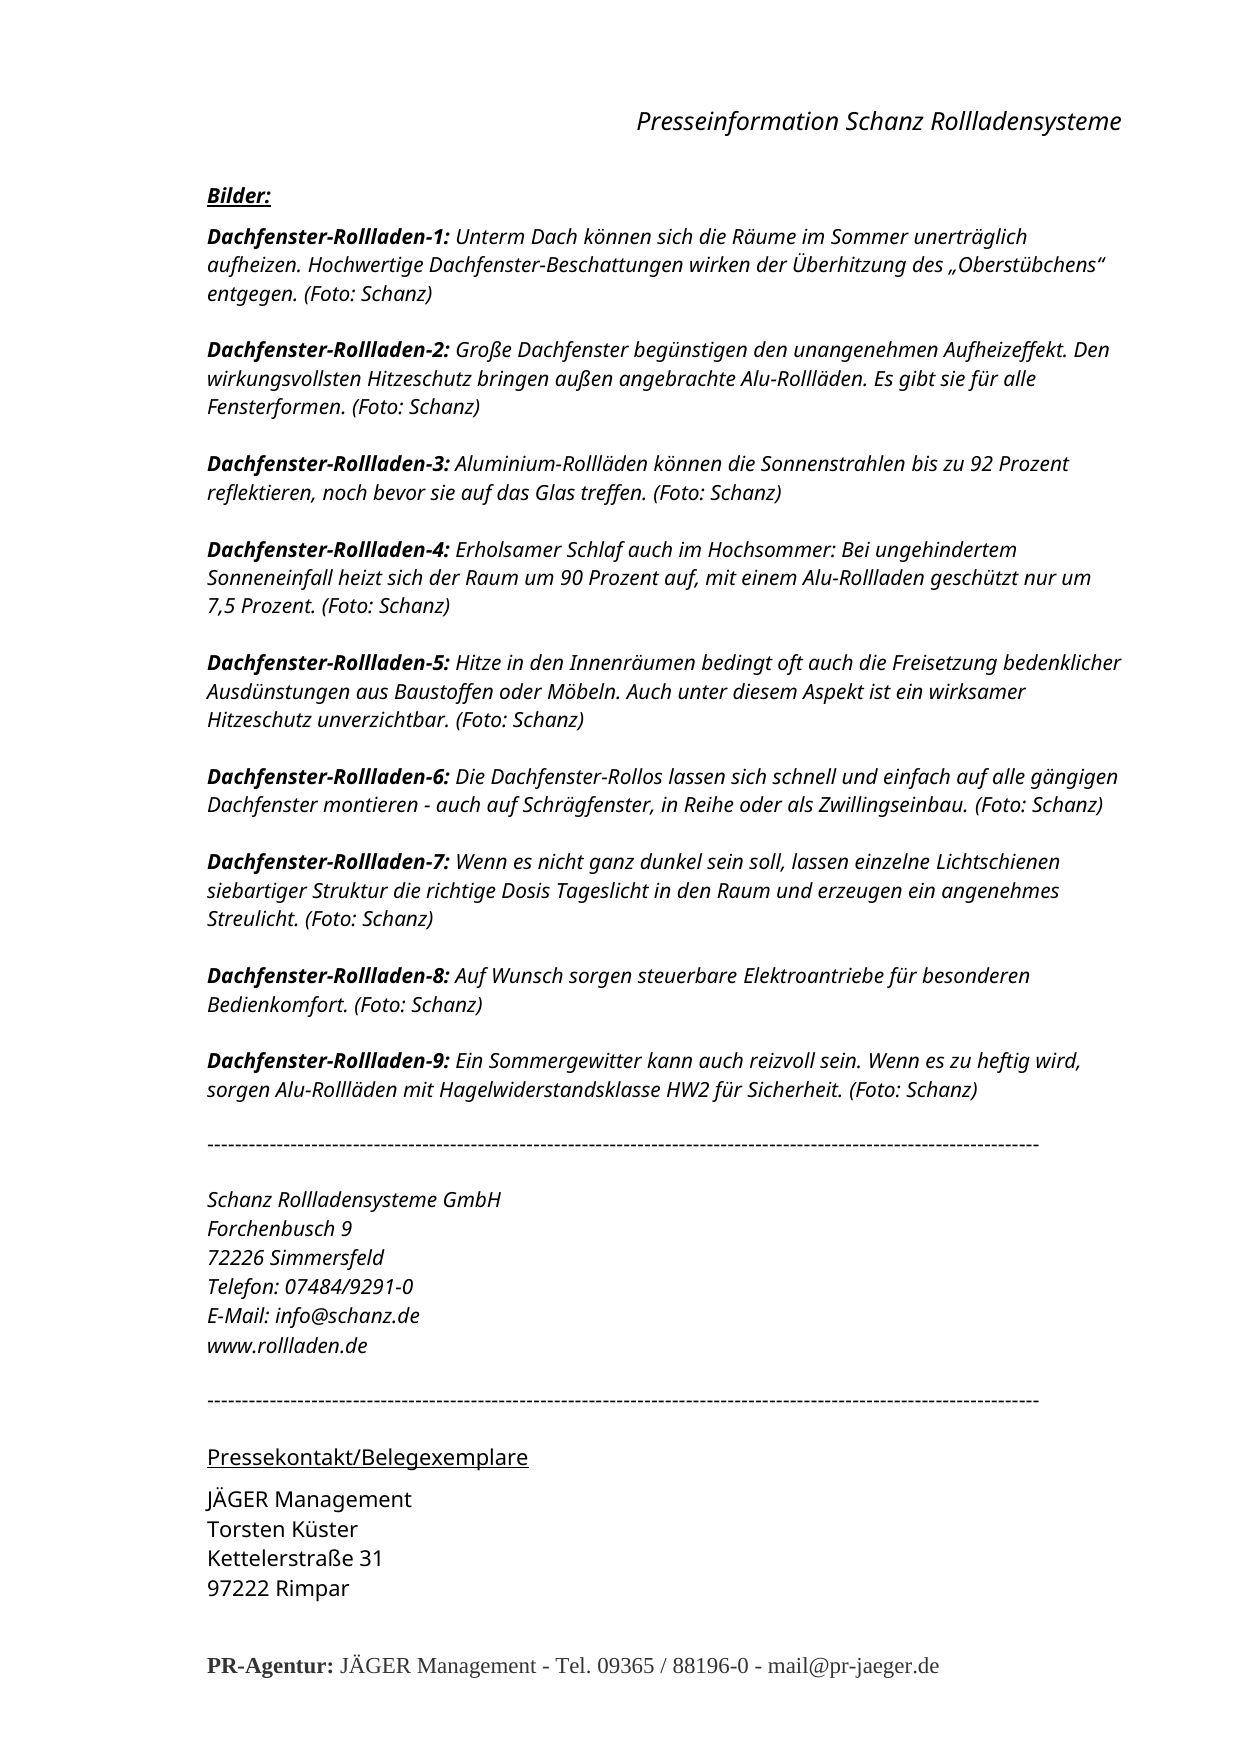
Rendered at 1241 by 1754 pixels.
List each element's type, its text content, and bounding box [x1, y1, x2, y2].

text Dachfenster-Rollladen-6: Die Dachfenster-Rollos lassen sich schnell und einfach auf alle gängigen Dachfenster montieren - auch auf Schrägfenster, in Reihe oder als Zwillingseinbau. (Foto: Schanz) [207, 762, 1122, 819]
text Telefon: 07484/9291-0 [207, 1272, 1122, 1301]
text Bilder: [207, 181, 1122, 209]
text www.rollladen.de [207, 1330, 1122, 1359]
text Dachfenster-Rollladen-4: Erholsamer Schlaf auch im Hochsommer: Bei ungehindertem Sonneneinfall heizt sich der Raum um 90 Prozent auf, mit einem Alu-Rollladen geschützt nur um 7,5 Prozent. (Foto: Schanz) [207, 535, 1122, 620]
text ------------------------------------------------------------------------------------------------------------------------ [207, 1132, 1122, 1156]
text Torsten Küster [207, 1513, 1122, 1543]
text Dachfenster-Rollladen-2: Große Dachfenster begünstigen den unangenehmen Aufheizeffekt. Den wirkungsvollsten Hitzeschutz bringen außen angebrachte Alu-Rollläden. Es gibt sie für alle Fensterformen. (Foto: Schanz) [207, 336, 1122, 421]
text Schanz Rollladensysteme GmbH [207, 1184, 1122, 1213]
text 72226 Simmersfeld [207, 1243, 1122, 1272]
text Dachfenster-Rollladen-5: Hitze in den Innenräumen bedingt oft auch die Freisetzung bedenklicher Ausdünstungen aus Baustoffen oder Möbeln. Auch unter diesem Aspekt ist ein wirksamer Hitzeschutz unverzichtbar. (Foto: Schanz) [207, 648, 1122, 734]
text Dachfenster-Rollladen-7: Wenn es nicht ganz dunkel sein soll, lassen einzelne Lichtschienen siebartiger Struktur die richtige Dosis Tageslicht in den Raum und erzeugen ein angenehmes Streulicht. (Foto: Schanz) [207, 847, 1122, 933]
text Dachfenster-Rollladen-9: Ein Sommergewitter kann auch reizvoll sein. Wenn es zu heftig wird, sorgen Alu-Rollläden mit Hagelwiderstandsklasse HW2 für Sicherheit. (Foto: Schanz) [207, 1047, 1122, 1103]
text Forchenbusch 9 [207, 1213, 1122, 1243]
text Pressekontakt/Belegexemplare [207, 1441, 1122, 1471]
text 97222 Rimpar [207, 1573, 1122, 1603]
text JÄGER Management [207, 1484, 1122, 1513]
text Kettelerstraße 31 [207, 1543, 1122, 1573]
text Dachfenster-Rollladen-3: Aluminium-Rollläden können die Sonnenstrahlen bis zu 92 Prozent reflektieren, noch bevor sie auf das Glas treffen. (Foto: Schanz) [207, 449, 1122, 506]
text E-Mail: info@schanz.de [207, 1301, 1122, 1330]
text ------------------------------------------------------------------------------------------------------------------------ [207, 1388, 1122, 1412]
text Dachfenster-Rollladen-1: Unterm Dach können sich die Räume im Sommer unerträglich aufheizen. Hochwertige Dachfenster-Beschattungen wirken der Überhitzung des „Oberstübchens“ entgegen. (Foto: Schanz) [207, 222, 1122, 307]
text Dachfenster-Rollladen-8: Auf Wunsch sorgen steuerbare Elektroantriebe für besonderen Bedienkomfort. (Foto: Schanz) [207, 961, 1122, 1018]
